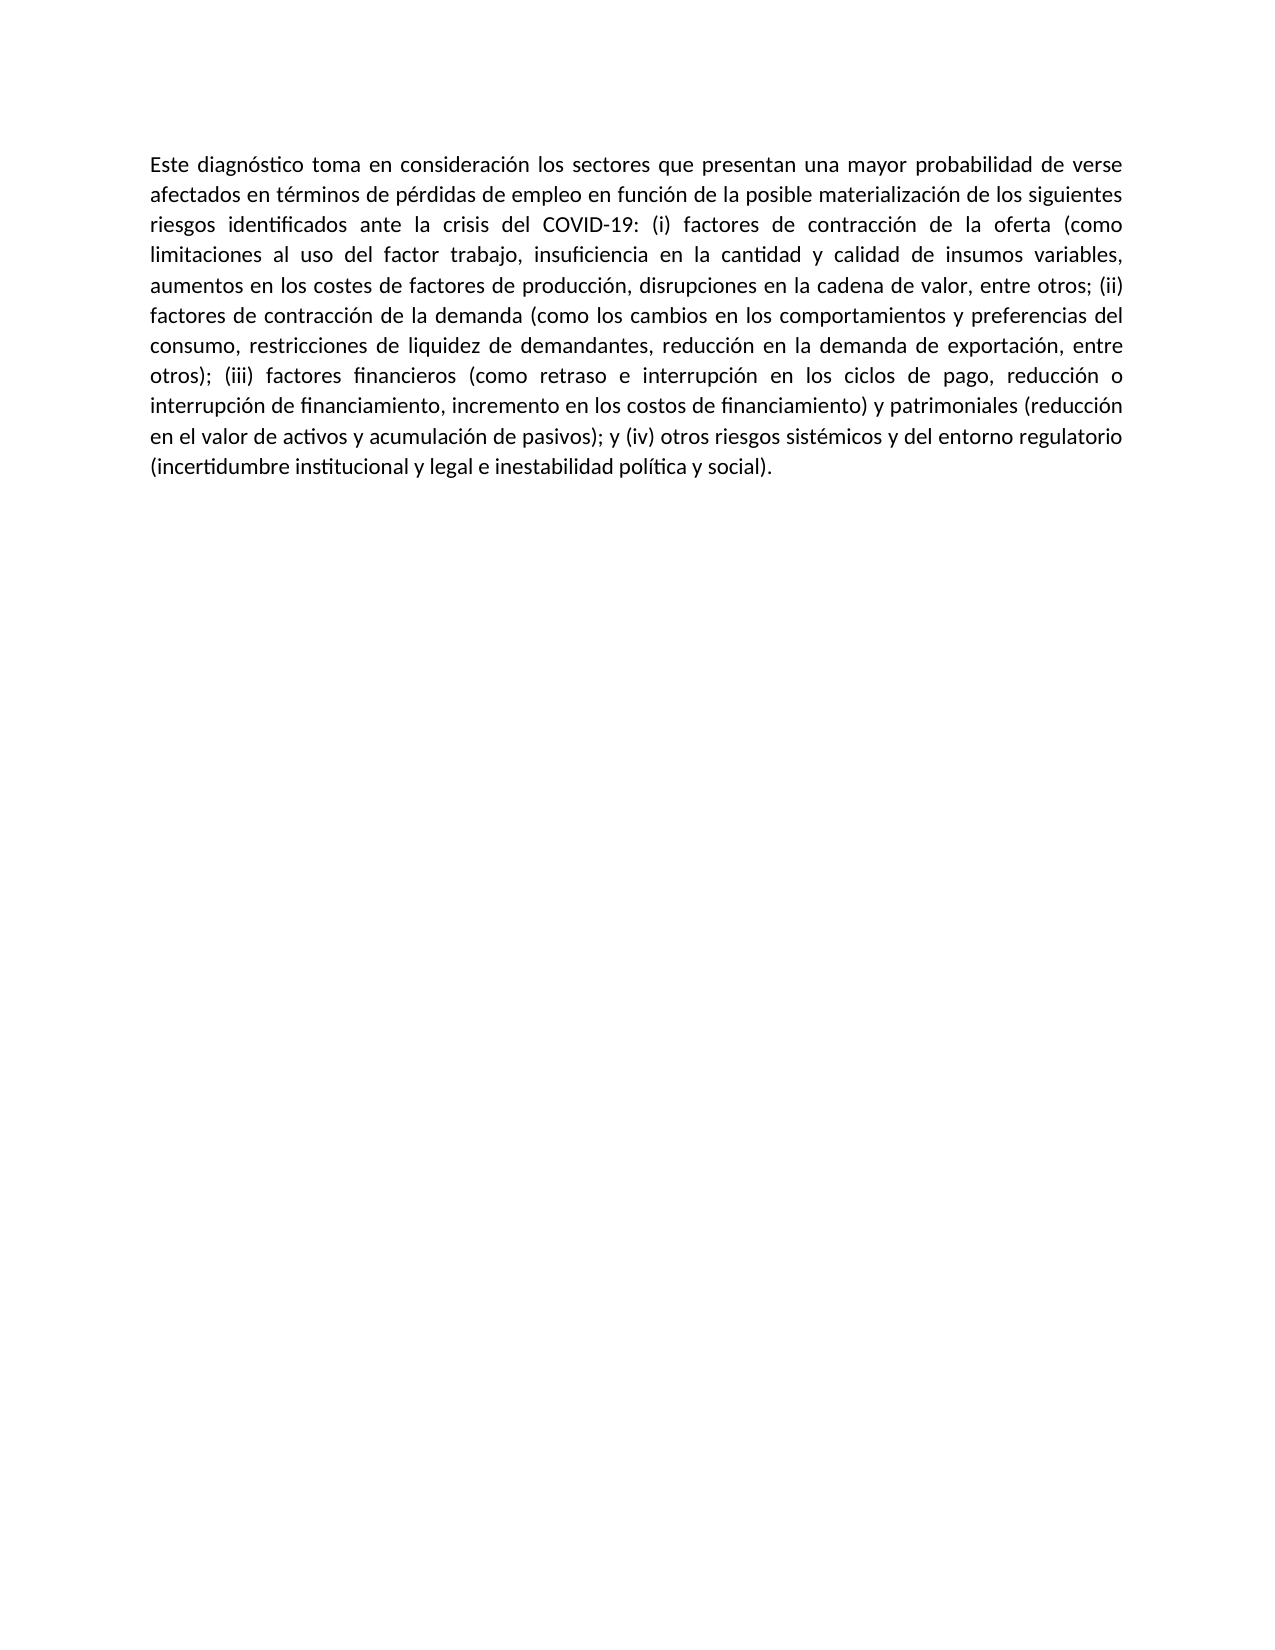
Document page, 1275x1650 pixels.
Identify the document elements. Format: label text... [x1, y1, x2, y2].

text Este diagnóstico toma en consideración los sectores que presentan una mayor probabilidad de verse afectados en términos de pérdidas de empleo en función de la posible materialización de los siguientes riesgos identificados ante la crisis del COVID-19: (i) factores de contracción de la oferta (como limitaciones al uso del factor trabajo, insuficiencia en la cantidad y calidad de insumos variables, aumentos en los costes de factores de producción, disrupciones en la cadena de valor, entre otros; (ii) factores de contracción de la demanda (como los cambios en los comportamientos y preferencias del consumo, restricciones de liquidez de demandantes, reducción en la demanda de exportación, entre otros); (iii) factores financieros (como retraso e interrupción en los ciclos de pago, reducción o interrupción de financiamiento, incremento en los costos de financiamiento) y patrimoniales (reducción en el valor de activos y acumulación de pasivos); y (iv) otros riesgos sistémicos y del entorno regulatorio (incertidumbre institucional y legal e inestabilidad política y social). [150, 150, 1125, 480]
